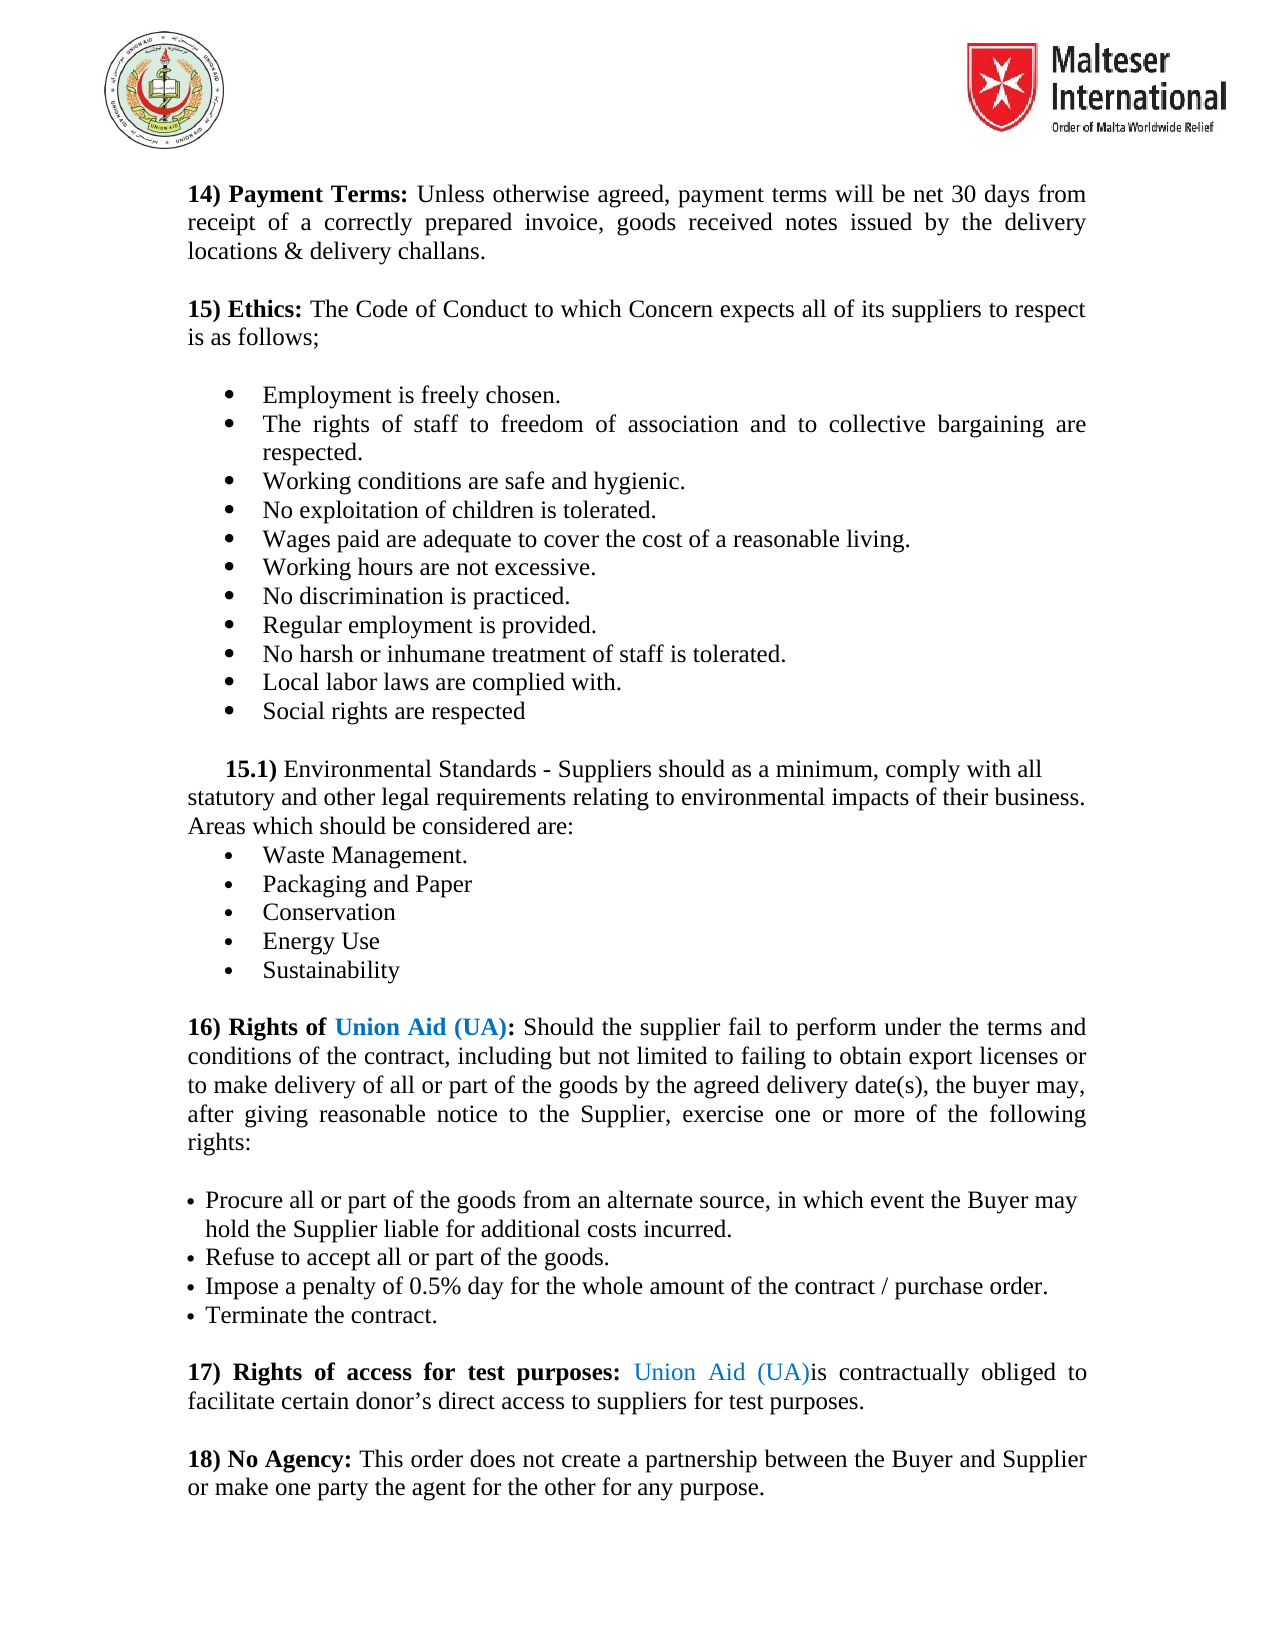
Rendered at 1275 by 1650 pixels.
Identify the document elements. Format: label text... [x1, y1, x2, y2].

list Employment is freely chosen. [225, 380, 1087, 409]
list Social rights are respected [225, 696, 1087, 725]
list Working hours are not excessive. [225, 552, 1087, 581]
list The rights of staff to freedom of association and to collective bargaining are respected. [225, 409, 1087, 466]
picture [104, 31, 224, 149]
text 16) Rights of Union Aid (UA): Should the supplier fail to perform under the terms and conditions of the contract, including but not limited to failing to obtain export licenses or to make delivery of all or part of the goods by the agreed delivery date(s), the buyer may, after giving reasonable notice to the Supplier, exercise one or more of the following rights: [187, 1012, 1087, 1156]
text 18) No Agency: This order does not create a partnership between the Buyer and Supplier or make one party the agent for the other for any purpose. [187, 1444, 1087, 1501]
list No harsh or inhumane treatment of staff is tolerated. [225, 639, 1087, 667]
list No exploitation of children is tolerated. [225, 495, 1087, 524]
picture [967, 43, 1226, 132]
list Working conditions are safe and hygienic. [225, 466, 1087, 495]
list Energy Use [225, 926, 1087, 955]
list Procure all or part of the goods from an alternate source, in which event the Buyer may hold the Supplier liable for additional costs incurred. [187, 1185, 1087, 1242]
list Wages paid are adequate to cover the cost of a reasonable living. [225, 524, 1087, 552]
list Local labor laws are complied with. [225, 667, 1087, 696]
list Packaging and Paper [225, 869, 1087, 897]
text 17) Rights of access for test purposes: Union Aid (UA)is contractually obliged to facilitate certain donor’s direct access to suppliers for test purposes. [187, 1357, 1087, 1415]
text 15) Ethics: The Code of Conduct to which Concern expects all of its suppliers to respect is as follows; [187, 294, 1087, 351]
list Refuse to accept all or part of the goods. [187, 1242, 1087, 1271]
list Impose a penalty of 0.5% day for the whole amount of the contract / purchase order. [187, 1271, 1087, 1300]
list Regular employment is provided. [225, 610, 1087, 639]
text 14) Payment Terms: Unless otherwise agreed, payment terms will be net 30 days from receipt of a correctly prepared invoice, goods received notes issued by the delivery locations & delivery challans. [187, 179, 1087, 265]
list Terminate the contract. [187, 1300, 1087, 1329]
list Conservation [225, 897, 1087, 926]
list No discrimination is practiced. [225, 581, 1087, 610]
list Sustainability [225, 955, 1087, 984]
text 15.1) Environmental Standards - Suppliers should as a minimum, comply with all statutory and other legal requirements relating to environmental impacts of their business. Areas which should be considered are: [187, 754, 1087, 840]
list Waste Management. [225, 840, 1087, 869]
